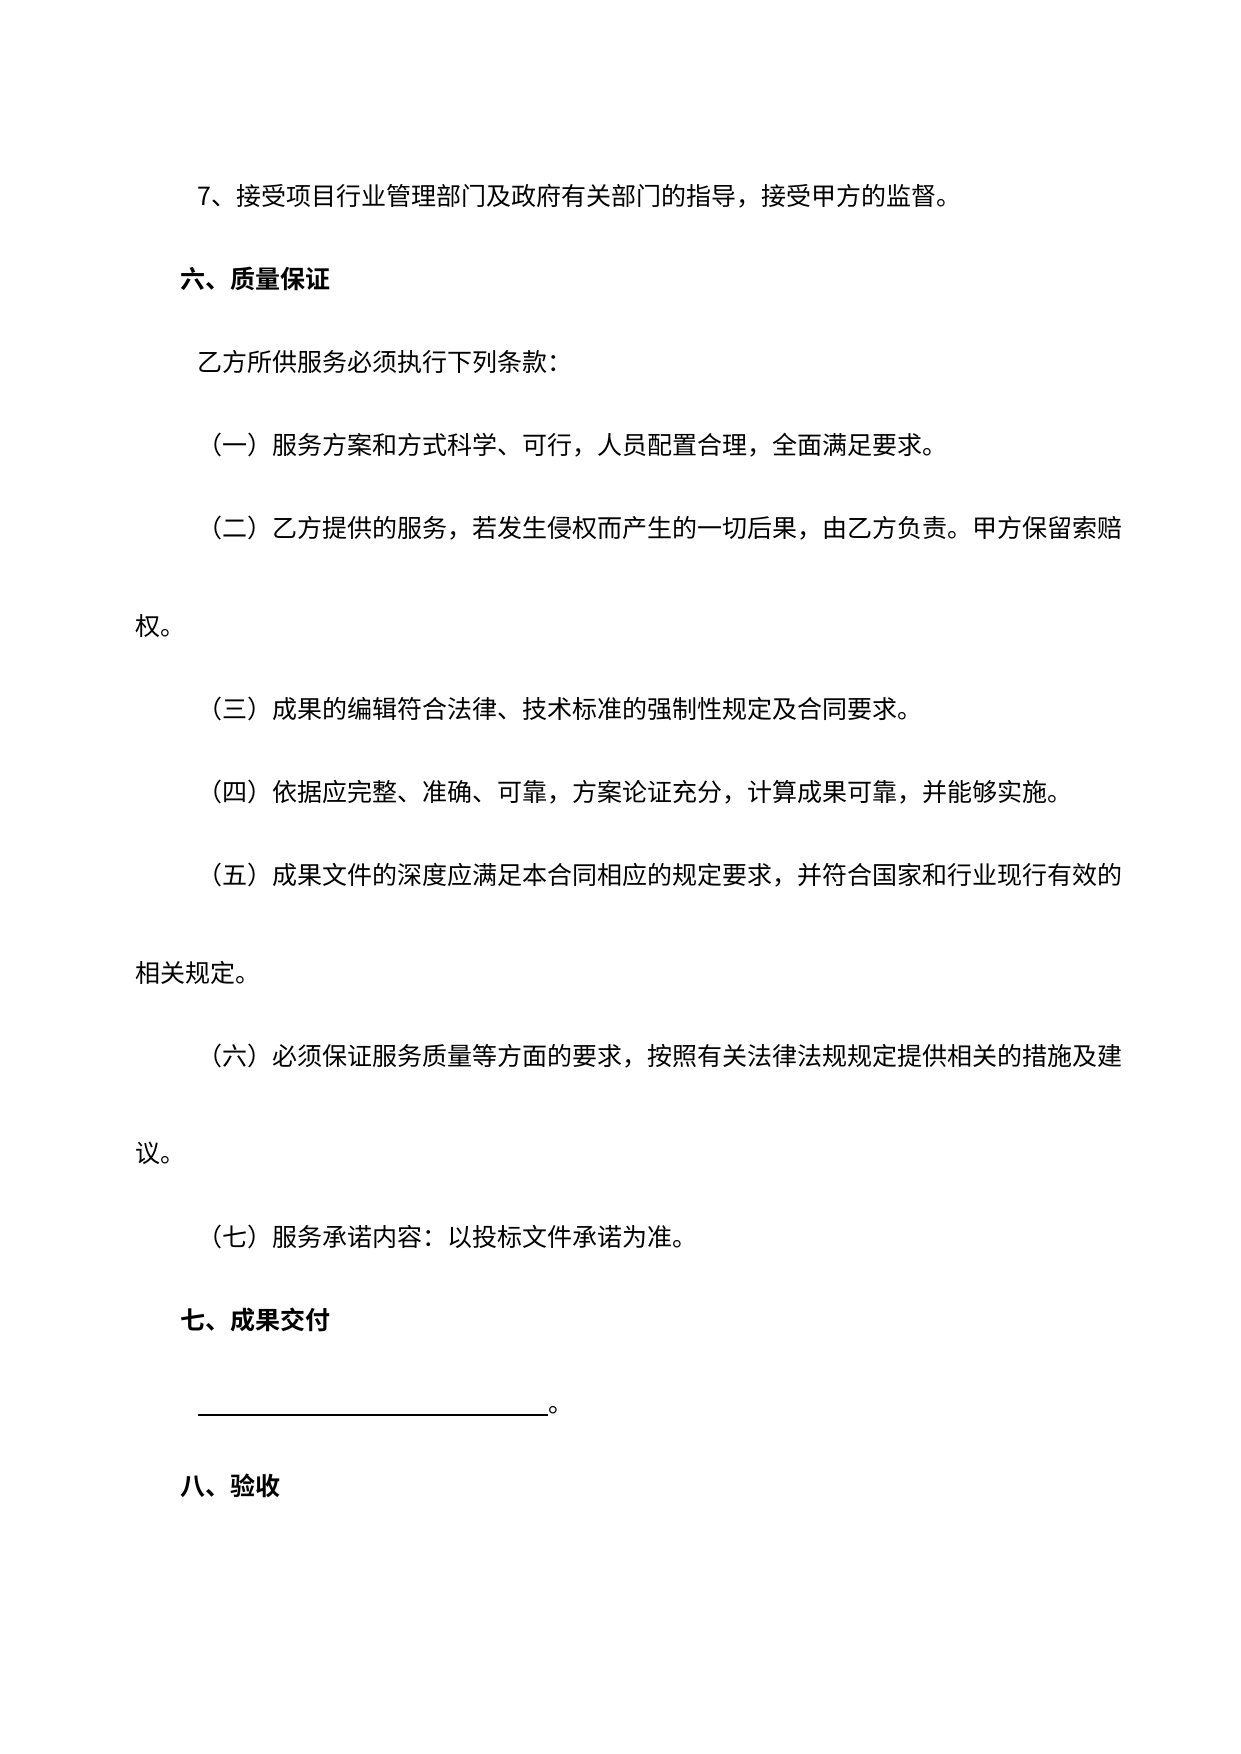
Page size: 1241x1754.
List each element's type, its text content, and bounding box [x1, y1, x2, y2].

text （一）服务方案和方式科学、可行，人员配置合理，全面满足要求。 [135, 411, 1127, 476]
text 乙方所供服务必须执行下列条款： [135, 328, 1127, 393]
text 八、验收 [135, 1452, 1127, 1517]
text （三）成果的编辑符合法律、技术标准的强制性规定及合同要求。 [135, 675, 1127, 740]
text 7、接受项目行业管理部门及政府有关部门的指导，接受甲方的监督。 [135, 162, 1127, 227]
text 七、成果交付 [135, 1286, 1127, 1351]
text 六、质量保证 [135, 245, 1127, 310]
text （五）成果文件的深度应满足本合同相应的规定要求，并符合国家和行业现行有效的相关规定。 [135, 841, 1127, 1004]
text （二）乙方提供的服务，若发生侵权而产生的一切后果，由乙方负责。甲方保留索赔权。 [135, 494, 1127, 657]
text （六）必须保证服务质量等方面的要求，按照有关法律法规规定提供相关的措施及建议。 [135, 1022, 1127, 1184]
text （四）依据应完整、准确、可靠，方案论证充分，计算成果可靠，并能够实施。 [135, 758, 1127, 823]
text （七）服务承诺内容：以投标文件承诺为准。 [135, 1203, 1127, 1268]
text 。 [135, 1369, 1127, 1434]
